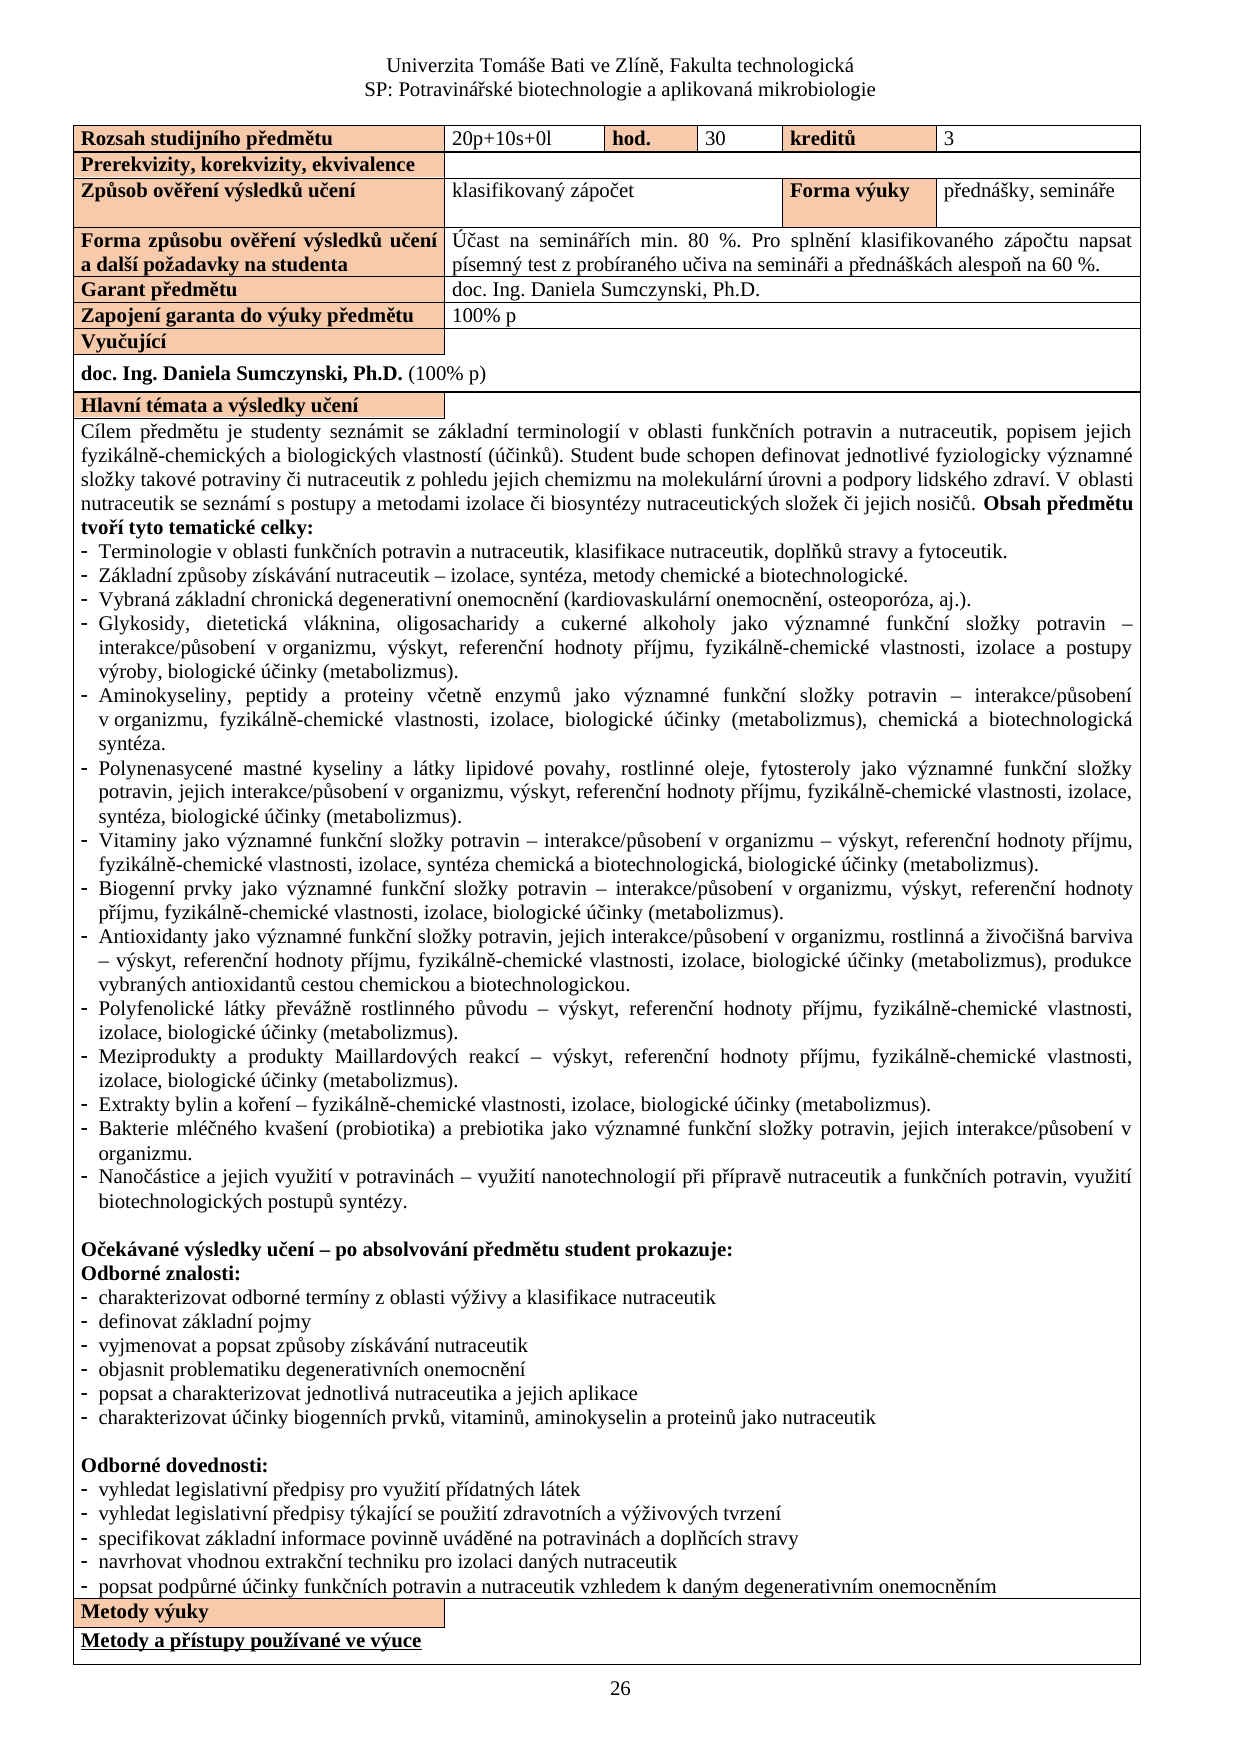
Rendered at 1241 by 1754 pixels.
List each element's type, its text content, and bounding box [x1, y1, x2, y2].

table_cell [74, 1627, 1140, 1664]
table_cell Způsob ověření výsledků učení [74, 179, 444, 227]
table_cell Cílem předmětu je studenty seznámit se základní terminologií v oblasti funkčních potravin a nutraceutik, popisem jejich fyzikálně-chemických a biologických vlastností (účinků). Student bude schopen definovat jednotlivé fyziologicky významné složky takové potraviny či nutraceutik z pohledu jejich chemizmu na molekulární úrovni a podpory lidského zdraví. V oblasti nutraceutik se seznámí s postupy a metodami izolace či biosyntézy nutraceutických složek či jejich nosičů. Obsah předmětu tvoří tyto tematické celky: Terminologie v oblasti funkčních potravin a nutraceutik, klasifikace nutraceutik, doplňků stravy a fytoceutik. Základní způsoby získávání nutraceutik – izolace, syntéza, metody chemické a biotechnologické. Vybraná základní chronická degenerativní onemocnění (kardiovaskulární onemocnění, osteoporóza, aj.). Glykosidy, dietetická vláknina, oligosacharidy a cukerné alkoholy jako významné funkční složky potravin – interakce/působení v organizmu, výskyt, referenční hodnoty příjmu, fyzikálně-chemické vlastnosti, izolace a postupy výroby, biologické účinky (metabolizmus). Aminokyseliny, peptidy a proteiny včetně enzymů jako významné funkční složky potravin – interakce/působení v organizmu, fyzikálně-chemické vlastnosti, izolace, biologické účinky (metabolizmus), chemická a biotechnologická syntéza. Polynenasycené mastné kyseliny a látky lipidové povahy, rostlinné oleje, fytosteroly jako významné funkční složky potravin, jejich interakce/působení v organizmu, výskyt, referenční hodnoty příjmu, fyzikálně-chemické vlastnosti, izolace, syntéza, biologické účinky (metabolizmus). Vitaminy jako významné funkční složky potravin – interakce/působení v organizmu – výskyt, referenční hodnoty příjmu, fyzikálně-chemické vlastnosti, izolace, syntéza chemická a biotechnologická, biologické účinky (metabolizmus). Biogenní prvky jako významné funkční složky potravin – interakce/působení v organizmu, výskyt, referenční hodnoty příjmu, fyzikálně-chemické vlastnosti, izolace, biologické účinky (metabolizmus). Antioxidanty jako významné funkční složky potravin, jejich interakce/působení v organizmu, rostlinná a živočišná barviva – výskyt, referenční hodnoty příjmu, fyzikálně-chemické vlastnosti, izolace, biologické účinky (metabolizmus), produkce vybraných antioxidantů cestou chemickou a biotechnologickou. Polyfenolické látky převážně rostlinného původu – výskyt, referenční hodnoty příjmu, fyzikálně-chemické vlastnosti, izolace, biologické účinky (metabolizmus). Meziprodukty a produkty Maillardových reakcí – výskyt, referenční hodnoty příjmu, fyzikálně-chemické vlastnosti, izolace, biologické účinky (metabolizmus). Extrakty bylin a koření – fyzikálně-chemické vlastnosti, izolace, biologické účinky (metabolizmus). Bakterie mléčného kvašení (probiotika) a prebiotika jako významné funkční složky potravin, jejich interakce/působení v organizmu. Nanočástice a jejich využití v potravinách – využití nanotechnologií při přípravě nutraceutik a funkčních potravin, využití biotechnologických postupů syntézy. Očekávané výsledky učení – po absolvování předmětu student prokazuje: Odborné znalosti: charakterizovat odborné termíny z oblasti výživy a klasifikace nutraceutik definovat základní pojmy vyjmenovat a popsat způsoby získávání nutraceutik objasnit problematiku degenerativních onemocnění popsat a charakterizovat jednotlivá nutraceutika a jejich aplikace charakterizovat účinky biogenních prvků, vitaminů, aminokyselin a proteinů jako nutraceutik Odborné dovednosti: vyhledat legislativní předpisy pro využití přídatných látek vyhledat legislativní předpisy týkající se použití zdravotních a výživových tvrzení specifikovat základní informace povinně uváděné na potravinách a doplňcích stravy navrhovat vhodnou extrakční techniku pro izolaci daných nutraceutik popsat podpůrné účinky funkčních potravin a nutraceutik vzhledem k daným degenerativním onemocněním [74, 418, 1140, 1598]
table_cell [445, 1599, 1140, 1627]
table_cell Prerekvizity, korekvizity, ekvivalence [74, 153, 444, 177]
table_cell doc. Ing. Daniela Sumczynski, Ph.D. [445, 277, 1140, 302]
table_cell Metody výuky [74, 1599, 444, 1627]
table_cell přednášky, semináře [937, 179, 1140, 227]
table_cell 20p+10s+0l [445, 126, 604, 151]
table_cell Forma způsobu ověření výsledků učení a další požadavky na studenta [74, 228, 444, 276]
table_cell [445, 153, 1140, 177]
table_cell [445, 329, 1140, 354]
table_cell 100% p [445, 303, 1140, 328]
table_cell doc. Ing. Daniela Sumczynski, Ph.D. (100% p) [74, 354, 1140, 391]
table_cell Forma výuky [783, 179, 936, 227]
table_cell Hlavní témata a výsledky učení [74, 393, 444, 417]
table_cell Účast na seminářích min. 80 %. Pro splnění klasifikovaného zápočtu napsat písemný test z probíraného učiva na semináři a přednáškách alespoň na 60 %. [445, 228, 1140, 276]
table_cell Garant předmětu [74, 277, 444, 302]
table_cell hod. [605, 126, 697, 151]
table_cell kreditů [783, 126, 936, 151]
table_cell 30 [698, 126, 782, 151]
table_cell Rozsah studijního předmětu [74, 126, 444, 151]
table_cell 3 [937, 126, 1140, 151]
table_cell klasifikovaný zápočet [445, 179, 782, 227]
table_cell Zapojení garanta do výuky předmětu [74, 303, 444, 328]
table_cell [445, 393, 1140, 417]
table_cell Vyučující [74, 329, 444, 354]
